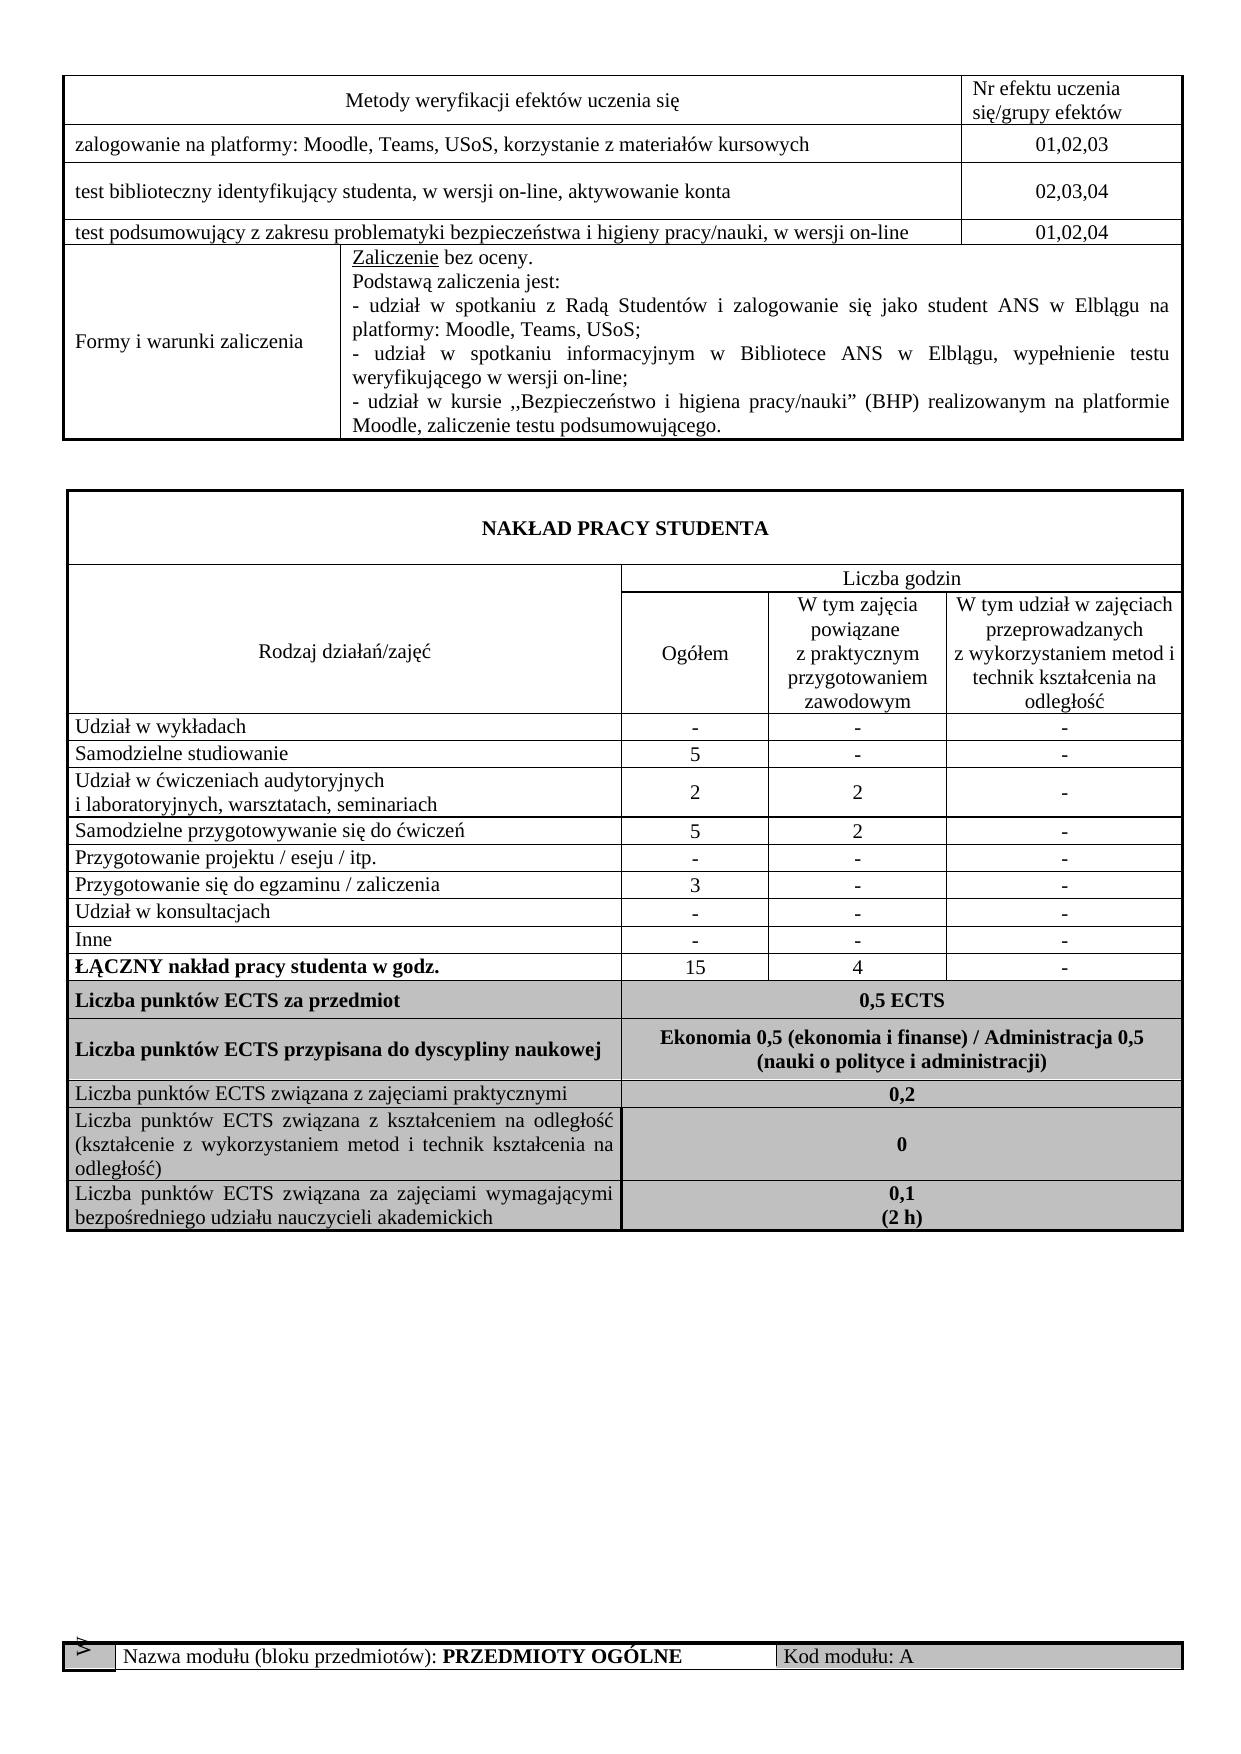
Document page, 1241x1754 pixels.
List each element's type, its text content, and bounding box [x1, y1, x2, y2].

table_cell Formy i warunki zaliczenia [65, 245, 340, 437]
table_cell Liczba punktów ECTS przypisana do dyscypliny naukowej [69, 1019, 621, 1079]
table_cell 2 [769, 818, 946, 844]
table_cell - [622, 927, 768, 953]
table_header Nr efektu uczenia się/grupy efektów [962, 76, 1181, 124]
table_cell - [769, 714, 946, 740]
table_header Metody weryfikacji efektów uczenia się [65, 76, 961, 124]
table_cell - [769, 872, 946, 898]
table_cell test biblioteczny identyfikujący studenta, w wersji on-line, aktywowanie konta [65, 163, 961, 219]
table_cell W tym zajęcia powiązane z praktycznym przygotowaniem zawodowym [769, 593, 946, 713]
table_cell W tym udział w zajęciach przeprowadzanych z wykorzystaniem metod i technik kształcenia na odległość [947, 593, 1181, 713]
table_cell ŁĄCZNY nakład pracy studenta w godz. [69, 954, 621, 980]
table_cell zalogowanie na platformy: Moodle, Teams, USoS, korzystanie z materiałów kursowych [65, 125, 961, 162]
table_cell Ekonomia 0,5 (ekonomia i finanse) / Administracja 0,5 (nauki o polityce i administracji) [622, 1019, 1181, 1079]
table_cell 15 [622, 954, 768, 980]
table_cell Inne [69, 927, 621, 953]
table_cell 02,03,04 [962, 163, 1181, 219]
table_cell Udział w ćwiczeniach audytoryjnych i laboratoryjnych, warsztatach, seminariach [69, 768, 621, 816]
table_cell - [622, 845, 768, 871]
table_cell 01,02,03 [962, 125, 1181, 162]
table_cell - [947, 927, 1181, 953]
table_cell Rodzaj działań/zajęć [69, 565, 621, 713]
table_cell Samodzielne studiowanie [69, 741, 621, 767]
table_cell 5 [622, 741, 768, 767]
table_cell Liczba punktów ECTS związana z kształceniem na odległość (kształcenie z wykorzystaniem metod i technik kształcenia na odległość) [69, 1108, 620, 1180]
table_cell Przygotowanie się do egzaminu / zaliczenia [69, 872, 621, 898]
table_cell 3 [622, 872, 768, 898]
table_cell 2 [769, 768, 946, 816]
table_cell Samodzielne przygotowywanie się do ćwiczeń [69, 818, 621, 844]
table_cell 2 [622, 768, 768, 816]
table_cell Liczba punktów ECTS związana z zajęciami praktycznymi [69, 1081, 621, 1107]
table_cell Udział w konsultacjach [69, 899, 621, 926]
table_cell 0,5 ECTS [622, 981, 1181, 1018]
table_cell - [947, 714, 1181, 740]
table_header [65, 1645, 115, 1668]
table_cell 0,2 [622, 1081, 1181, 1107]
table_cell - [947, 899, 1181, 926]
table_cell 5 [622, 818, 768, 844]
table_cell Liczba punktów ECTS związana za zajęciami wymagającymi bezpośredniego udziału nauczycieli akademickich [69, 1181, 620, 1229]
table_cell - [769, 741, 946, 767]
table_header Kod modułu: A [776, 1645, 1181, 1668]
table_cell Przygotowanie projektu / eseju / itp. [69, 845, 621, 871]
table_header NAKŁAD PRACY STUDENTA [69, 492, 1181, 564]
table_cell - [769, 845, 946, 871]
table_cell - [622, 714, 768, 740]
table_cell 0 [623, 1108, 1181, 1180]
table_cell - [947, 818, 1181, 844]
table_header Nazwa modułu (bloku przedmiotów): PRZEDMIOTY OGÓLNE [116, 1645, 776, 1668]
table_cell Liczba godzin [622, 565, 1181, 591]
table_cell test podsumowujący z zakresu problematyki bezpieczeństwa i higieny pracy/nauki, w wersji on-line [65, 220, 961, 244]
table_cell Udział w wykładach [69, 714, 621, 740]
table_cell Liczba punktów ECTS za przedmiot [69, 981, 621, 1018]
table_cell - [947, 768, 1181, 816]
table_cell 0,1 (2 h) [623, 1181, 1181, 1229]
table_cell - [947, 741, 1181, 767]
table_cell Ogółem [622, 593, 768, 713]
table_cell - [947, 954, 1181, 980]
table_cell - [947, 845, 1181, 871]
table_cell 01,02,04 [962, 220, 1181, 244]
table_cell - [622, 899, 768, 926]
table_cell - [769, 927, 946, 953]
table_cell Zaliczenie bez oceny. Podstawą zaliczenia jest: - udział w spotkaniu z Radą Studentów i zalogowanie się jako student ANS w Elblągu na platformy: Moodle, Teams, USoS; - udział w spotkaniu informacyjnym w Bibliotece ANS w Elblągu, wypełnienie testu weryfikującego w wersji on-line; - udział w kursie ,,Bezpieczeństwo i higiena pracy/nauki” (BHP) realizowanym na platformie Moodle, zaliczenie testu podsumowującego. [341, 245, 1181, 437]
table_cell - [769, 899, 946, 926]
table_cell 4 [769, 954, 946, 980]
table_cell - [947, 872, 1181, 898]
